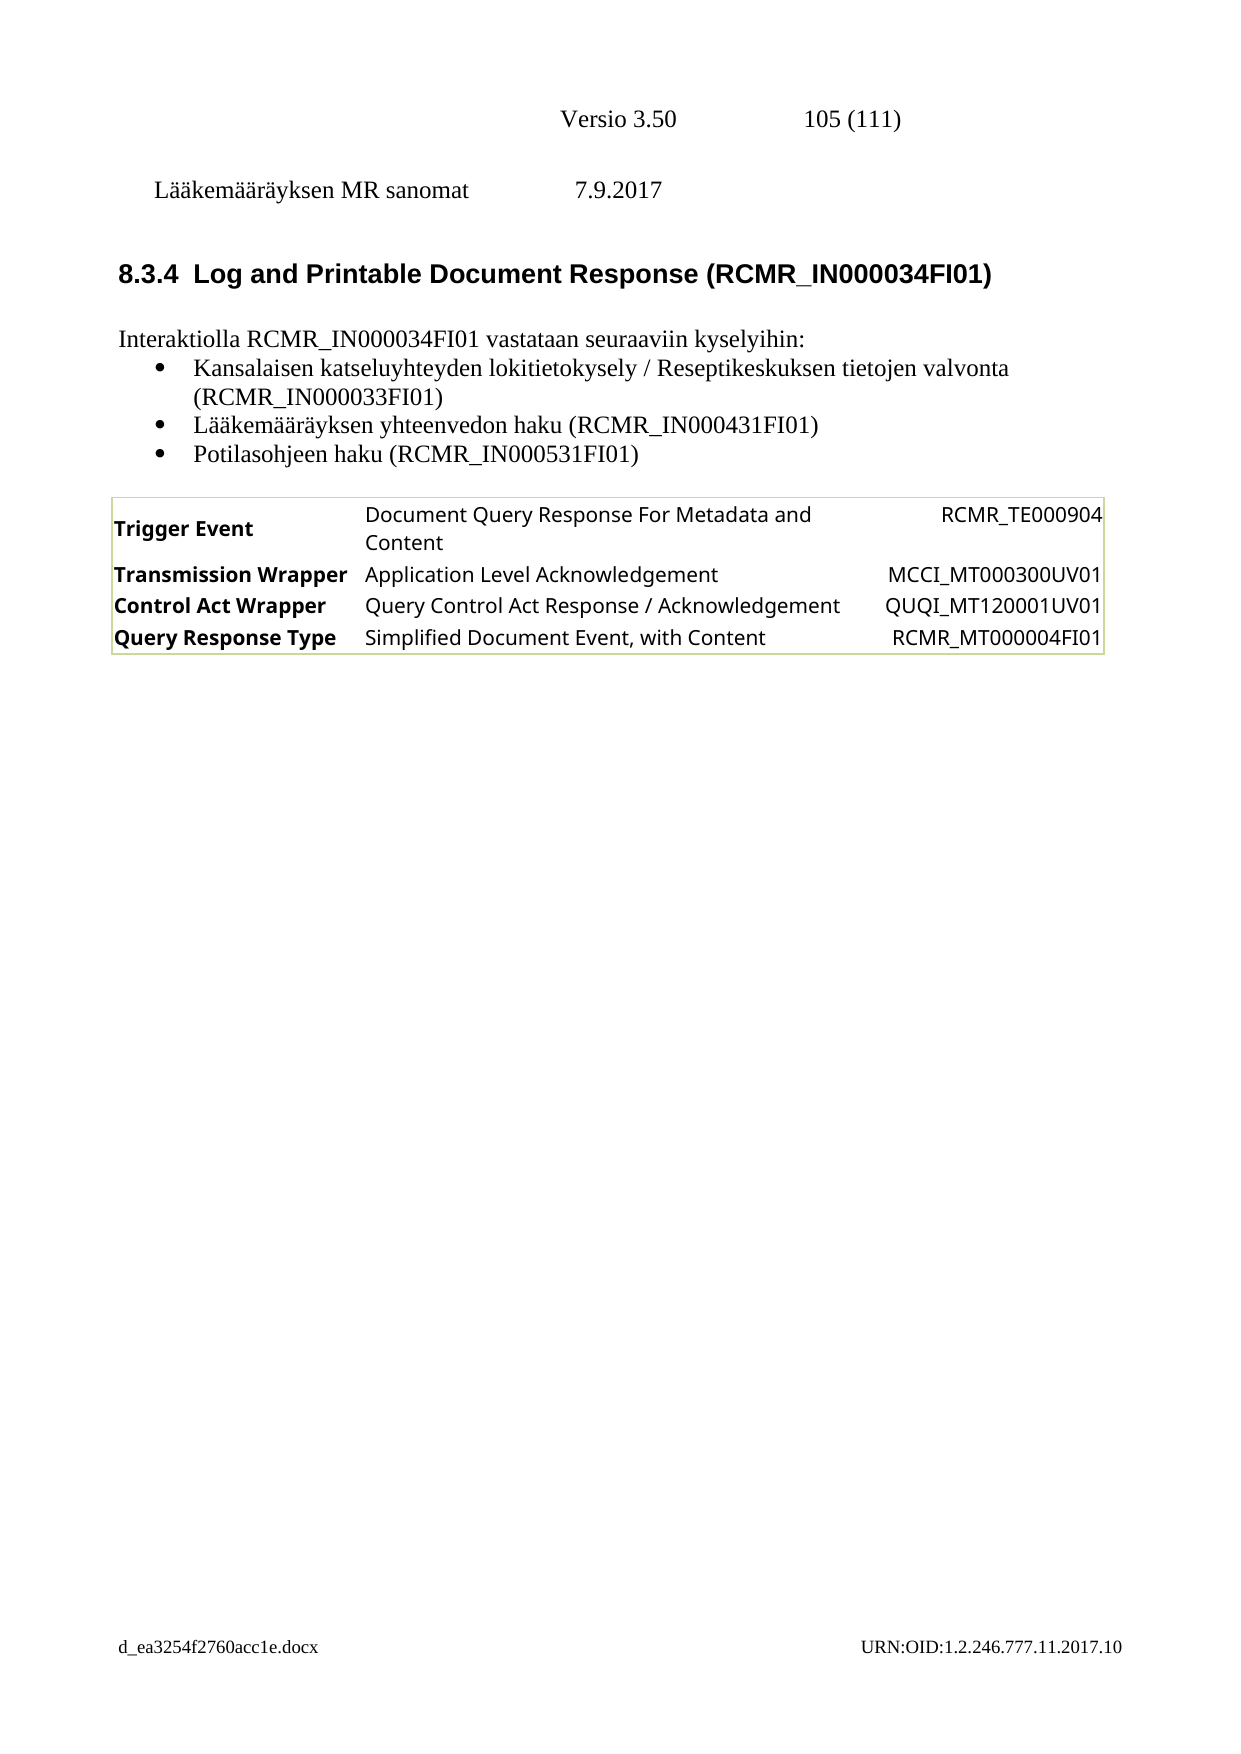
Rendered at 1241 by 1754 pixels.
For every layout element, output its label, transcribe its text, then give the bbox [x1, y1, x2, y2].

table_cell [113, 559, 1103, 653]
text Interaktiolla RCMR_IN000034FI01 vastataan seuraaviin kyselyihin: [118, 324, 1122, 353]
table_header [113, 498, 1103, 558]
list Kansalaisen katseluyhteyden lokitietokysely / Reseptikeskuksen tietojen valvonta (RCMR_IN000033FI01) [156, 353, 1122, 411]
list Potilasohjeen haku (RCMR_IN000531FI01) [156, 439, 1122, 468]
subtitle Log and Printable Document Response (RCMR_IN000034FI01) [118, 258, 1122, 289]
list Lääkemääräyksen yhteenvedon haku (RCMR_IN000431FI01) [156, 411, 1122, 439]
